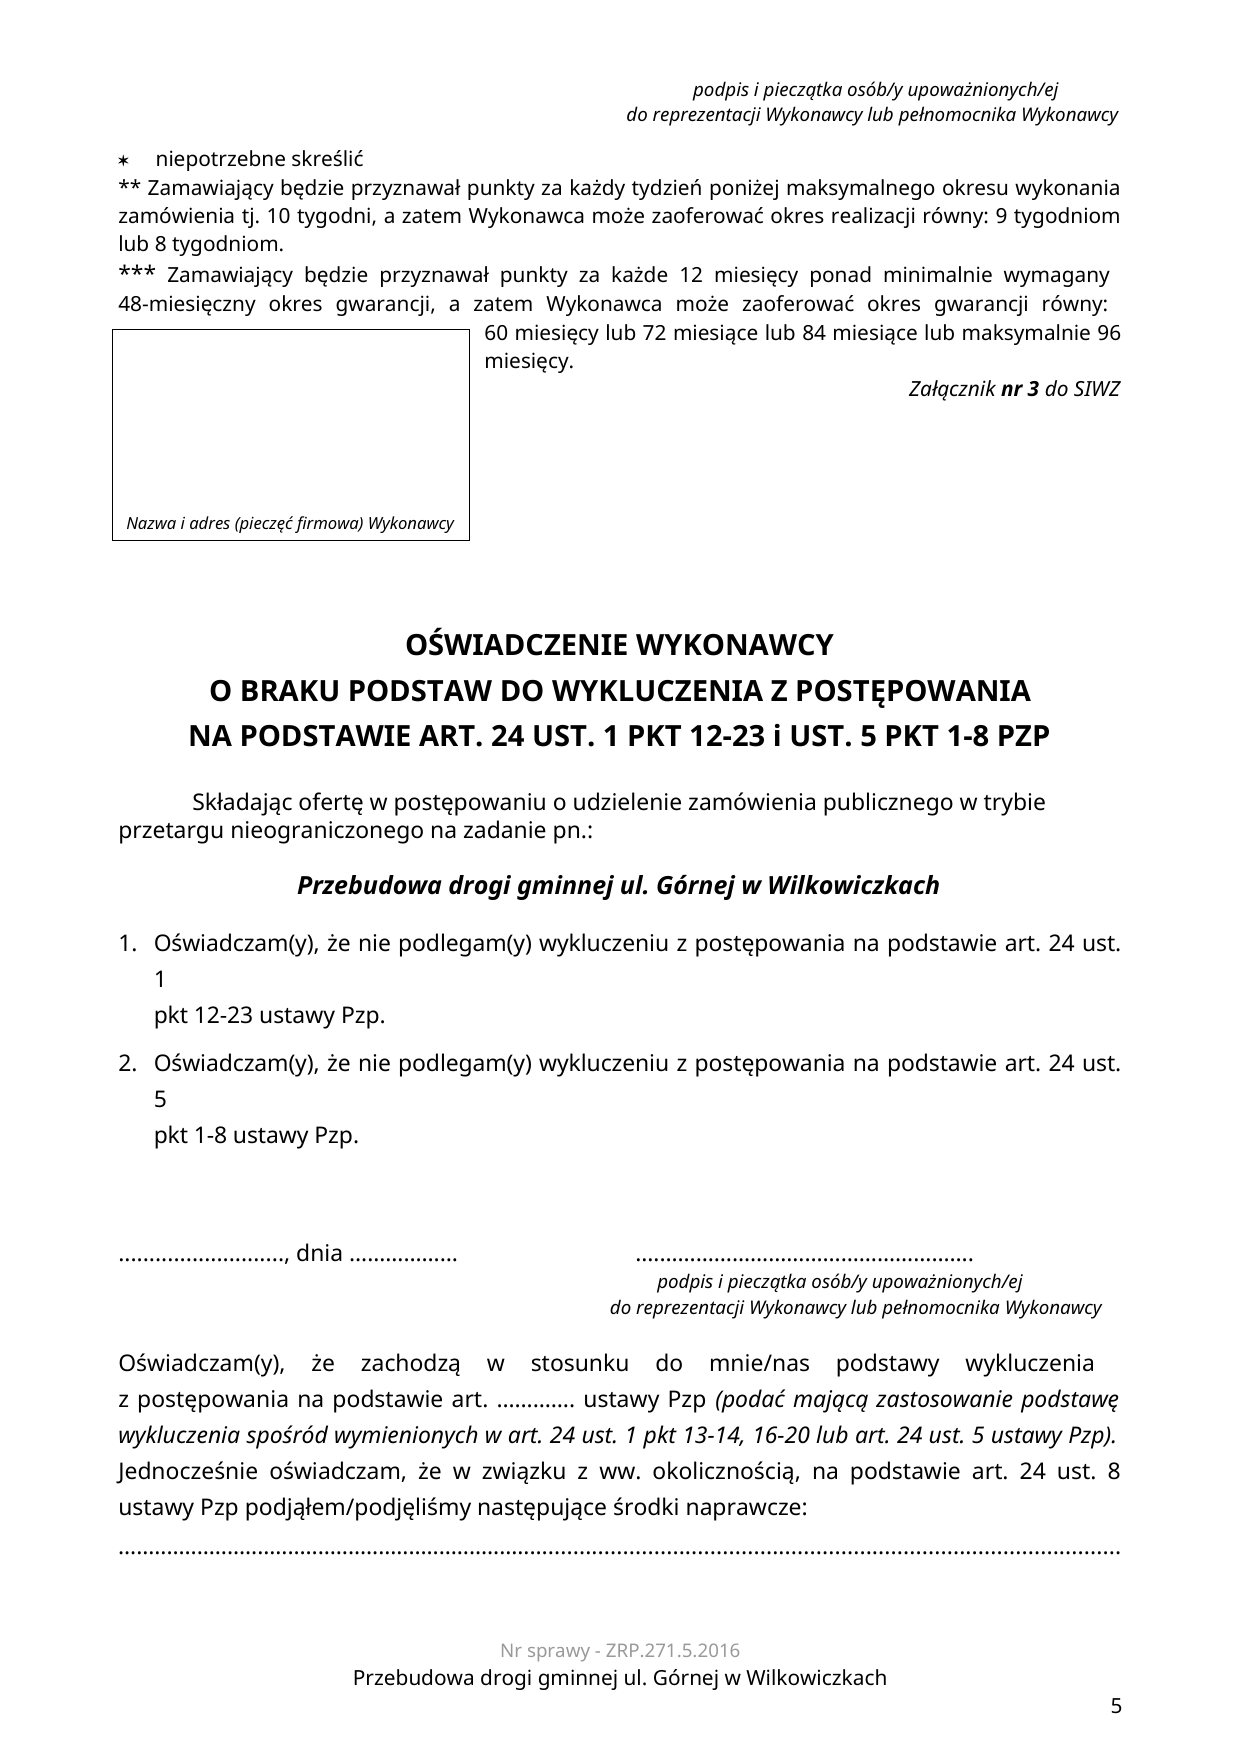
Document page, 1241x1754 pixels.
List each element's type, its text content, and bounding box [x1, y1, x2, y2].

text Składając ofertę w postępowaniu o udzielenie zamówienia publicznego w trybie przetargu nieograniczonego na zadanie pn.: [118, 789, 1122, 844]
text *** Zamawiający będzie przyznawał punkty za każde 12 miesięcy ponad minimalnie wymagany 48-miesięczny okres gwarancji, a zatem Wykonawca może zaoferować okres gwarancji równy: 60 miesięcy lub 72 miesiące lub 84 miesiące lub maksymalnie 96 miesięcy. [118, 258, 1122, 374]
text Załącznik nr 3 do SIWZ [470, 374, 1122, 403]
text Przebudowa drogi gminnej ul. Górnej w Wilkowiczkach [118, 868, 1122, 902]
text NA PODSTAWIE ART. 24 UST. 1 PKT 12-23 i UST. 5 PKT 1-8 PZP [118, 716, 1121, 755]
text Oświadczam(y), że zachodzą w stosunku do mnie/nas podstawy wykluczenia z postępowania na podstawie art. …………. ustawy Pzp (podać mającą zastosowanie podstawę wykluczenia spośród wymienionych w art. 24 ust. 1 pkt 13-14, 16-20 lub art. 24 ust. 5 ustawy Pzp). Jednocześnie oświadczam, że w związku z ww. okolicznością, na podstawie art. 24 ust. 8 ustawy Pzp podjąłem/podjęliśmy następujące środki naprawcze: [118, 1347, 1122, 1522]
text O BRAKU PODSTAW DO WYKLUCZENIA Z POSTĘPOWANIA [118, 670, 1122, 710]
list Oświadczam(y), że nie podlegam(y) wykluczeniu z postępowania na podstawie art. 24 ust. 1 pkt 12-23 ustawy Pzp. [118, 927, 1122, 1030]
text podpis i pieczątka osób/y upoważnionych/ej do reprezentacji Wykonawcy lub pełnomocnika Wykonawcy [118, 1268, 1122, 1319]
table_header Nazwa i adres (pieczęć firmowa) Wykonawcy [113, 330, 469, 540]
list niepotrzebne skreślić [118, 144, 1122, 173]
text ** Zamawiający będzie przyznawał punkty za każdy tydzień poniżej maksymalnego okresu wykonania zamówienia tj. 10 tygodni, a zatem Wykonawca może zaoferować okres realizacji równy: 9 tygodniom lub 8 tygodniom. [118, 173, 1122, 258]
text OŚWIADCZENIE WYKONAWCY [118, 624, 1121, 664]
text podpis i pieczątka osób/y upoważnionych/ej do reprezentacji Wykonawcy lub pełnomocnika Wykonawcy [192, 76, 1122, 127]
list Oświadczam(y), że nie podlegam(y) wykluczeniu z postępowania na podstawie art. 24 ust. 5 pkt 1-8 ustawy Pzp. [118, 1047, 1122, 1150]
text ..........................., dnia ……………… .………………………………………………. [118, 1237, 1122, 1268]
